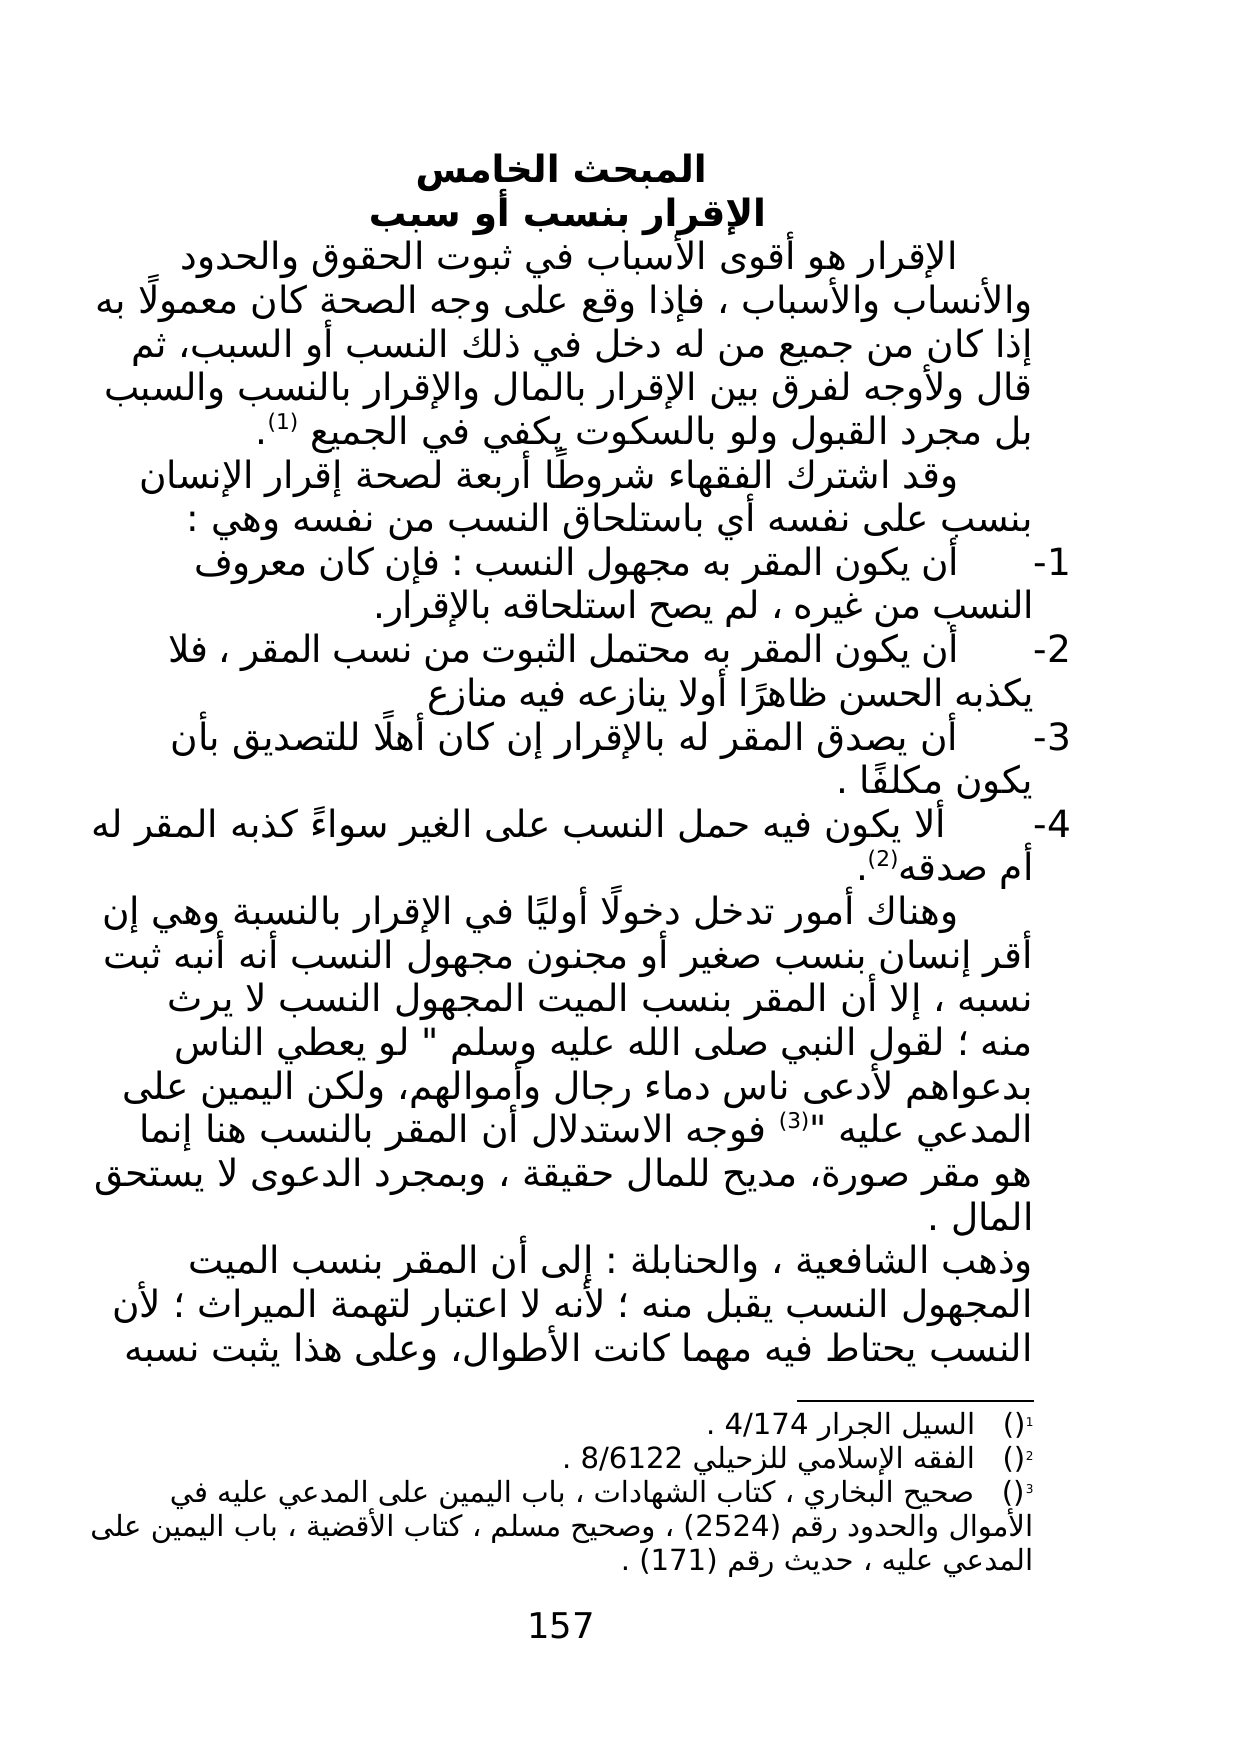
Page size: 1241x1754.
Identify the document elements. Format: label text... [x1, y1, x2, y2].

list أن يكون المقر به محتمل الثبوت من نسب المقر ، فلا يكذبه الحسن ظاهرًا أولا ينازعه فيه منازع [89, 628, 1033, 715]
text الإقرار هو أقوى الأسباب في ثبوت الحقوق والحدود والأنساب والأسباب ، فإذا وقع على وجه الصحة كان معمولًا به إذا كان من جميع من له دخل في ذلك النسب أو السبب، ثم قال ولأوجه لفرق بين الإقرار بالمال والإقرار بالنسب والسبب بل مجرد القبول ولو بالسكوت يكفي في الجميع (). [89, 235, 1033, 453]
list أن يكون المقر به مجهول النسب : فإن كان معروف النسب من غيره ، لم يصح استلحاقه بالإقرار. [89, 541, 1033, 628]
list أن يصدق المقر له بالإقرار إن كان أهلًا للتصديق بأن يكون مكلفًا . [89, 715, 1033, 802]
text وقد اشترك الفقهاء شروطًا أربعة لصحة إقرار الإنسان بنسب على نفسه أي باستلحاق النسب من نفسه وهي : [89, 453, 1033, 541]
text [59, 1239, 1034, 1370]
text الإقرار بنسب أو سبب [89, 191, 1033, 235]
text المبحث الخامس [89, 148, 1033, 191]
list ألا يكون فيه حمل النسب على الغير سواءً كذبه المقر له أم صدقه(). [89, 802, 1033, 890]
text وهناك أمور تدخل دخولًا أوليًا في الإقرار بالنسبة وهي إن أقر إنسان بنسب صغير أو مجنون مجهول النسب أنه أنبه ثبت نسبه ، إلا أن المقر بنسب الميت المجهول النسب لا يرث منه ؛ لقول النبي صلى الله عليه وسلم " لو يعطي الناس بدعواهم لأدعى ناس دماء رجال وأموالهم، ولكن اليمين على المدعي عليه "() فوجه الاستدلال أن المقر بالنسب هنا إنما هو مقر صورة، مديح للمال حقيقة ، وبمجرد الدعوى لا يستحق المال . [89, 890, 1033, 1239]
